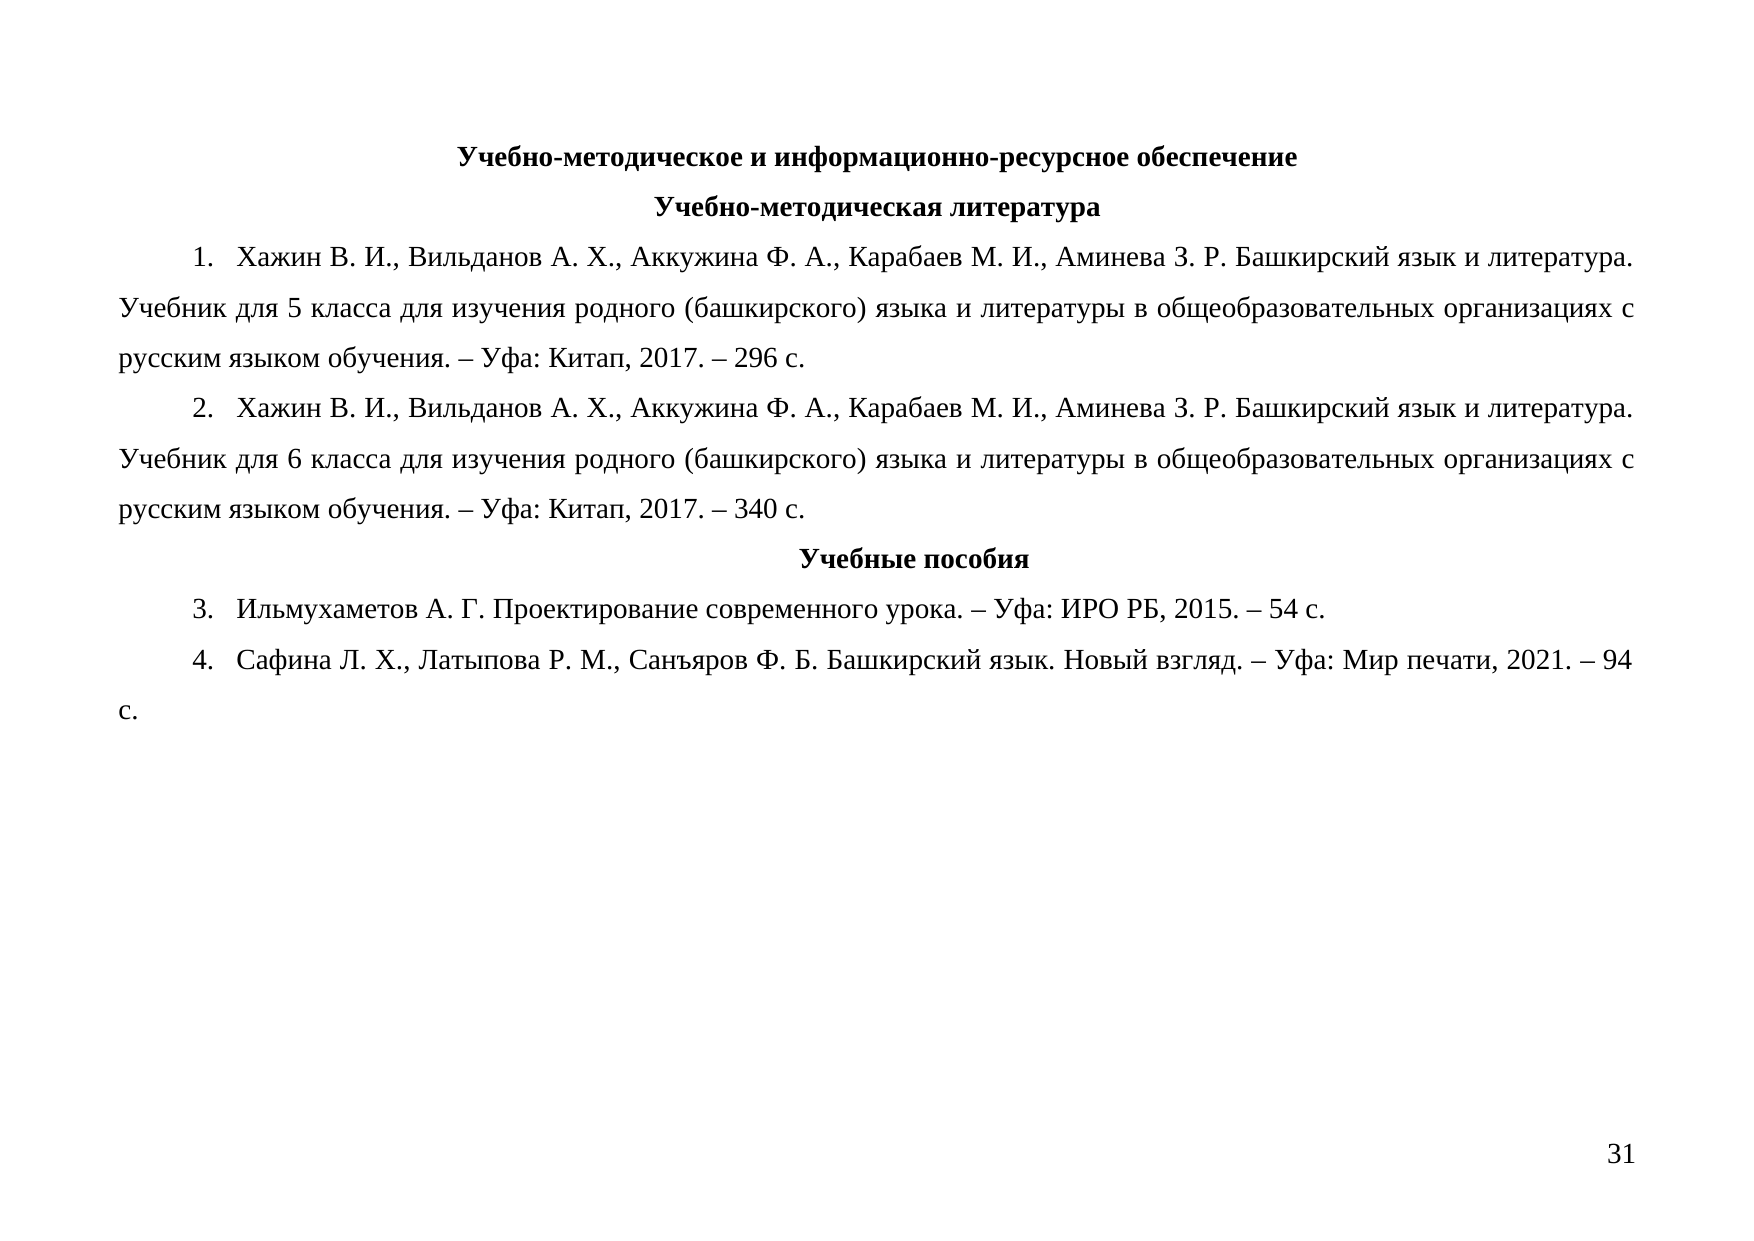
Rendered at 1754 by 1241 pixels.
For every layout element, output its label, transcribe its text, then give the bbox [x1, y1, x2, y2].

list Хажин В. И., Вильданов А. Х., Аккужина Ф. А., Карабаев М. И., Аминева З. Р. Башкирский язык и литература. Учебник для 6 класса для изучения родного (башкирского) языка и литературы в общеобразовательных организациях с русским языком обучения. – Уфа: Китап, 2017. – 340 с. [118, 390, 1636, 524]
list Ильмухаметов А. Г. Проектирование современного урока. – Уфа: ИРО РБ, 2015. – 54 с. [118, 592, 1636, 625]
list Хажин В. И., Вильданов А. Х., Аккужина Ф. А., Карабаев М. И., Аминева З. Р. Башкирский язык и литература. Учебник для 5 класса для изучения родного (башкирского) языка и литературы в общеобразовательных организациях с русским языком обучения. – Уфа: Китап, 2017. – 296 с. [118, 239, 1636, 374]
text Учебные пособия [118, 541, 1636, 575]
list Сафина Л. Х., Латыпова Р. М., Санъяров Ф. Б. Башкирский язык. Новый взгляд. – Уфа: Мир печати, 2021. – 94 с. [118, 642, 1636, 726]
text Учебно-методическое и информационно-ресурсное обеспечение [118, 139, 1636, 172]
text Учебно-методическая литература [118, 189, 1636, 223]
